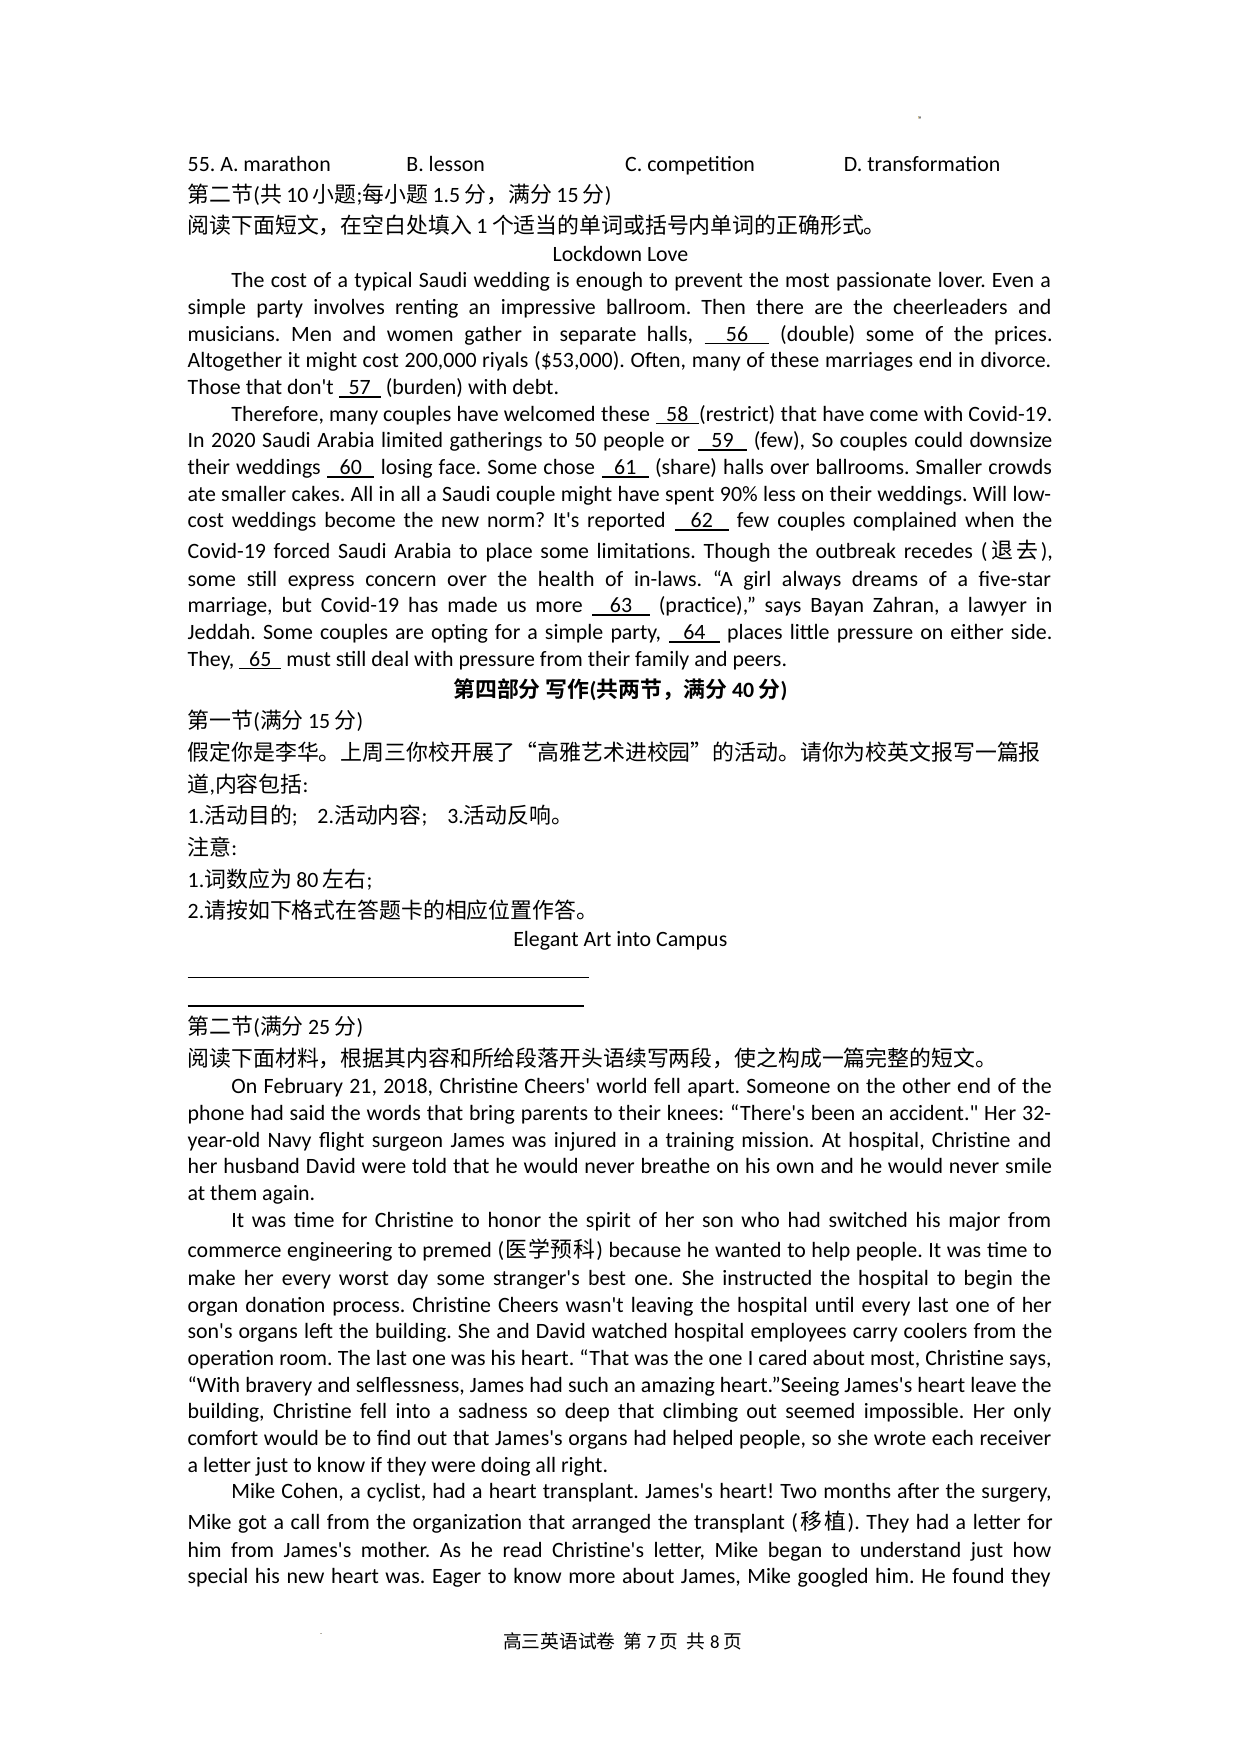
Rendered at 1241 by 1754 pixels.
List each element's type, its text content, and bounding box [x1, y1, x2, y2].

text 第一节(满分15分) [187, 703, 1053, 735]
text Elegant Art into Campus [187, 925, 1053, 952]
text 注意: [187, 830, 1053, 862]
text 1.词数应为80左右; [187, 862, 1053, 893]
text 阅读下面材料，根据其内容和所给段落开头语续写两段，使之构成一篇完整的短文。 [187, 1041, 1053, 1072]
text On February 21, 2018, Christine Cheers' world fell apart. Someone on the other end of the phone had said the words that bring parents to their knees: “There's been an accident." Her 32-year-old Navy flight surgeon James was injured in a training mission. At hospital, Christine and her husband David were told that he would never breathe on his own and he would never smile at them again. [187, 1072, 1053, 1206]
text 第二节(共10小题;每小题1.5分，满分15分) [187, 177, 1053, 208]
text Lockdown Love [187, 240, 1053, 267]
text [187, 1477, 1053, 1589]
text 第四部分 写作(共两节，满分40分) [187, 672, 1053, 703]
text The cost of a typical Saudi wedding is enough to prevent the most passionate lover. Even a simple party involves renting an impressive ballroom. Then there are the cheerleaders and musicians. Men and women gather in separate halls, 56 (double) some of the prices. Altogether it might cost 200,000 riyals ($53,000). Often, many of these marriages end in divorce. Those that don't 57 (burden) with debt. [187, 267, 1053, 400]
text 1.活动目的; 2.活动内容; 3.活动反响。 [187, 798, 1053, 830]
text 第二节(满分25分) [187, 1009, 1053, 1041]
text Therefore, many couples have welcomed these 58 (restrict) that have come with Covid-19. In 2020 Saudi Arabia limited gatherings to 50 people or 59 (few), So couples could downsize their weddings 60 losing face. Some chose 61 (share) halls over ballrooms. Smaller crowds ate smaller cakes. All in all a Saudi couple might have spent 90% less on their weddings. Will low-cost weddings become the new norm? It's reported 62 few couples complained when the Covid-19 forced Saudi Arabia to place some limitations. Though the outbreak recedes (退去), some still express concern over the health of in-laws. “A girl always dreams of a five-star marriage, but Covid-19 has made us more 63 (practice),” says Bayan Zahran, a lawyer in Jeddah. Some couples are opting for a simple party, 64 places little pressure on either side. They, 65 must still deal with pressure from their family and peers. [187, 400, 1053, 672]
text 2.请按如下格式在答题卡的相应位置作答。 [187, 893, 1053, 925]
text 阅读下面短文，在空白处填入1个适当的单词或括号内单词的正确形式。 [187, 208, 1053, 240]
text It was time for Christine to honor the spirit of her son who had switched his major from commerce engineering to premed (医学预科) because he wanted to help people. It was time to make her every worst day some stranger's best one. She instructed the hospital to begin the organ donation process. Christine Cheers wasn't leaving the hospital until every last one of her son's organs left the building. She and David watched hospital employees carry coolers from the operation room. The last one was his heart. “That was the one I cared about most, Christine says, “With bravery and selflessness, James had such an amazing heart.”Seeing James's heart leave the building, Christine fell into a sadness so deep that climbing out seemed impossible. Her only comfort would be to find out that James's organs had helped people, so she wrote each receiver a letter just to know if they were doing all right. [187, 1206, 1053, 1477]
text 55. A. marathon B. lesson C. competition D. transformation [187, 150, 1053, 177]
text 假定你是李华。上周三你校开展了“高雅艺术进校园”的活动。请你为校英文报写一篇报道,内容包括: [187, 735, 1053, 798]
